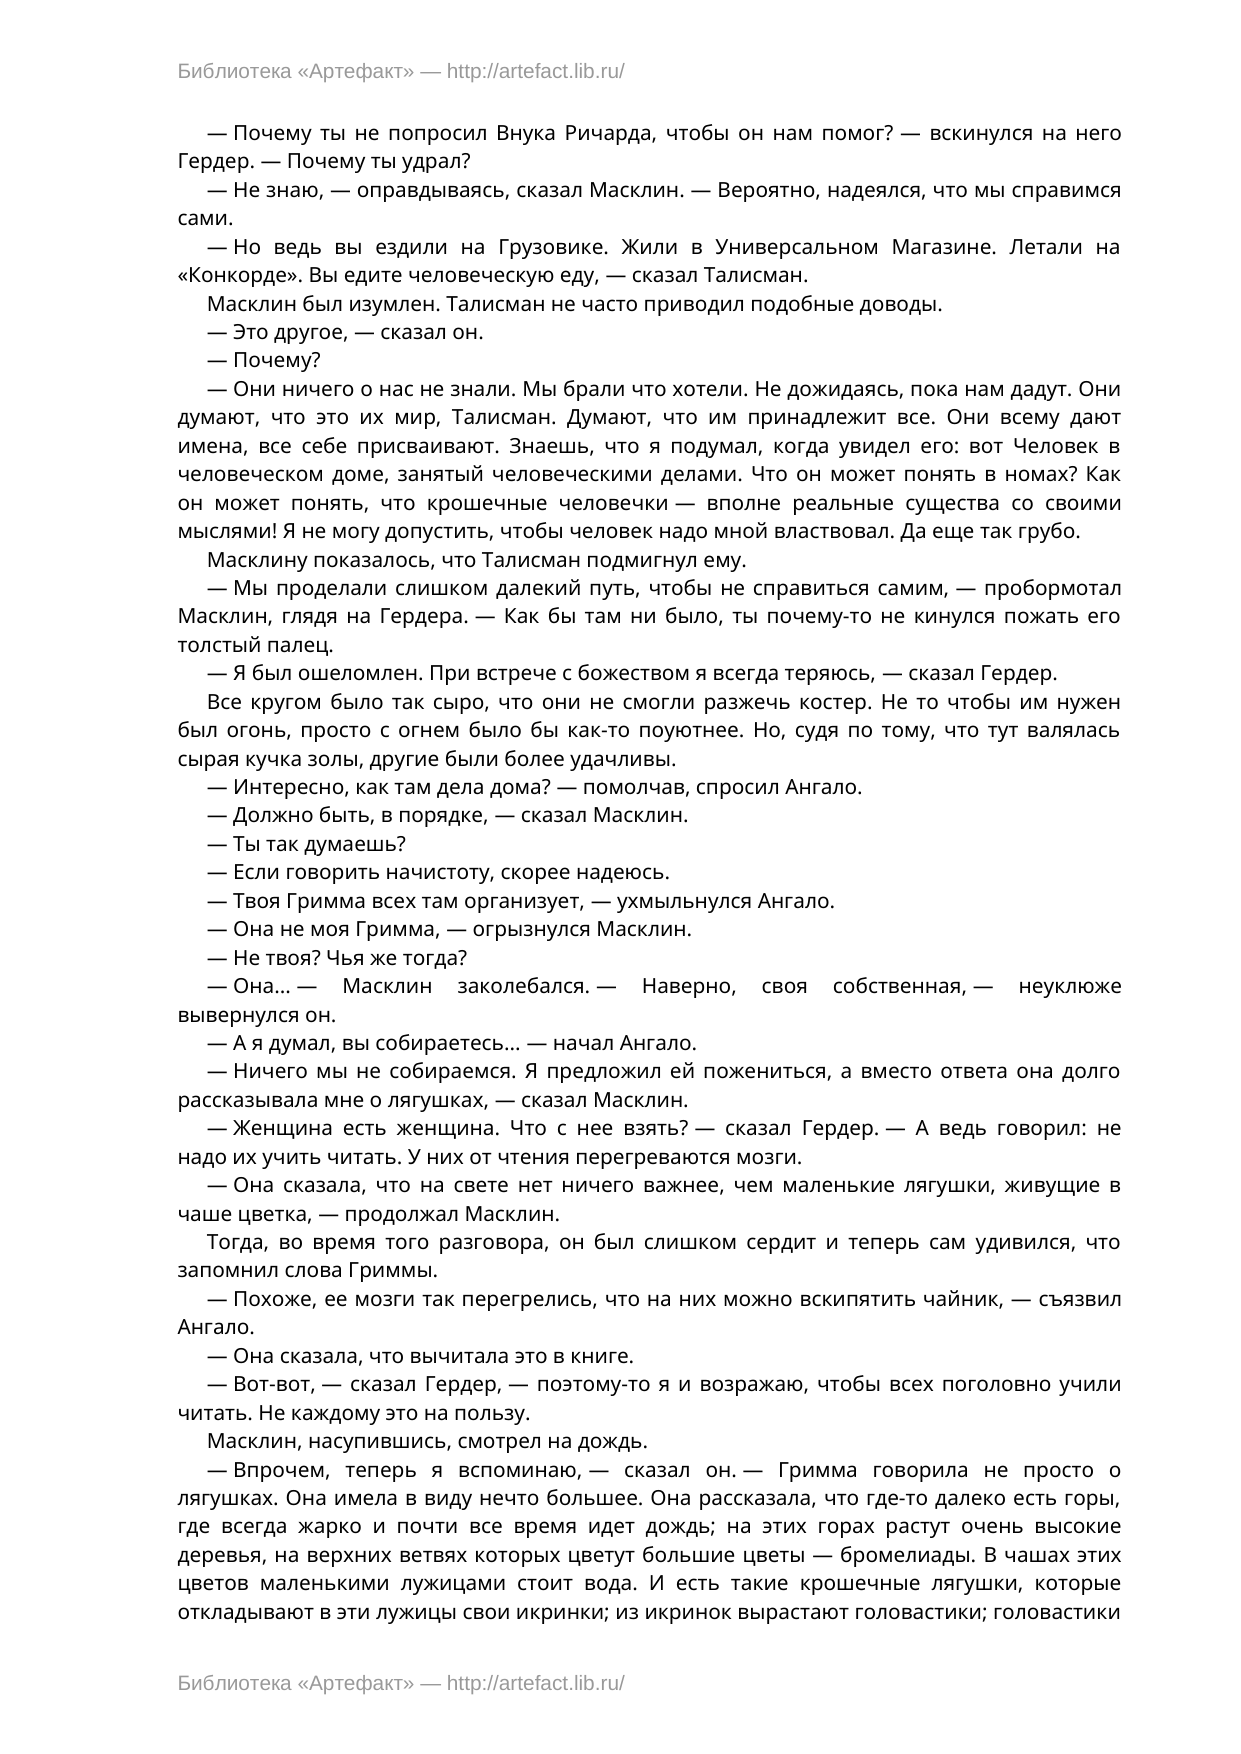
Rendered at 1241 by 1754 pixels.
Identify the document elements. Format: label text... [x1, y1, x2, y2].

text — Она сказала, что вычитала это в книге. [177, 1341, 1122, 1369]
text — Вот-вот, — сказал Гердер, — поэтому-то я и возражаю, чтобы всех поголовно учили читать. Не каждому это на пользу. [177, 1369, 1122, 1426]
text — Мы проделали слишком далекий путь, чтобы не справиться самим, — пробормотал Масклин, глядя на Гердера. — Как бы там ни было, ты почему-то не кинулся пожать его толстый палец. [177, 573, 1122, 658]
text — Я был ошеломлен. При встрече с божеством я всегда теряюсь, — сказал Гердер. [177, 658, 1122, 687]
text — Женщина есть женщина. Что с нее взять? — сказал Гердер. — А ведь говорил: не надо их учить читать. У них от чтения перегреваются мозги. [177, 1113, 1122, 1170]
text — Если говорить начистоту, скорее надеюсь. [177, 857, 1122, 886]
text — Это другое, — сказал он. [177, 317, 1122, 346]
text — Ты так думаешь? [177, 829, 1122, 857]
text — Почему? [177, 346, 1122, 374]
text — Она не моя Гримма, — огрызнулся Масклин. [177, 914, 1122, 943]
text — Твоя Гримма всех там организует, — ухмыльнулся Ангало. [177, 886, 1122, 914]
text — Она сказала, что на свете нет ничего важнее, чем маленькие лягушки, живущие в чаше цветка, — продолжал Масклин. [177, 1170, 1122, 1227]
text — А я думал, вы собираетесь... — начал Ангало. [177, 1028, 1122, 1057]
text — Должно быть, в порядке, — сказал Масклин. [177, 801, 1122, 829]
text — Они ничего о нас не знали. Мы брали что хотели. Не дожидаясь, пока нам дадут. Они думают, что это их мир, Талисман. Думают, что им принадлежит все. Они всему дают имена, все себе присваивают. Знаешь, что я подумал, когда увидел его: вот Человек в человеческом доме, занятый человеческими делами. Что он может понять в номах? Как он может понять, что крошечные человечки — вполне реальные существа со своими мыслями! Я не могу допустить, чтобы человек надо мной властвовал. Да еще так грубо. [177, 374, 1122, 545]
text Масклину показалось, что Талисман подмигнул ему. [177, 545, 1122, 573]
text — Не знаю, — оправдываясь, сказал Масклин. — Вероятно, надеялся, что мы справимся сами. [177, 175, 1122, 232]
text — Почему ты не попросил Внука Ричарда, чтобы он нам помог? — вскинулся на него Гердер. — Почему ты удрал? [177, 118, 1122, 175]
text — Она... — Масклин заколебался. — Наверно, своя собственная, — неуклюже вывернулся он. [177, 971, 1122, 1028]
text Тогда, во время того разговора, он был слишком сердит и теперь сам удивился, что запомнил слова Гриммы. [177, 1227, 1122, 1284]
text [177, 1455, 1122, 1625]
text — Похоже, ее мозги так перегрелись, что на них можно вскипятить чайник, — съязвил Ангало. [177, 1284, 1122, 1341]
text Все кругом было так сыро, что они не смогли разжечь костер. Не то чтобы им нужен был огонь, просто с огнем было бы как-то поуютнее. Но, судя по тому, что тут валялась сырая кучка золы, другие были более удачливы. [177, 687, 1122, 772]
text — Не твоя? Чья же тогда? [177, 943, 1122, 971]
text — Ничего мы не собираемся. Я предложил ей пожениться, а вместо ответа она долго рассказывала мне о лягушках, — сказал Масклин. [177, 1057, 1122, 1113]
text Масклин был изумлен. Талисман не часто приводил подобные доводы. [177, 289, 1122, 317]
text — Интересно, как там дела дома? — помолчав, спросил Ангало. [177, 772, 1122, 801]
text Масклин, насупившись, смотрел на дождь. [177, 1426, 1122, 1455]
text — Но ведь вы ездили на Грузовике. Жили в Универсальном Магазине. Летали на «Конкорде». Вы едите человеческую еду, — сказал Талисман. [177, 232, 1122, 289]
